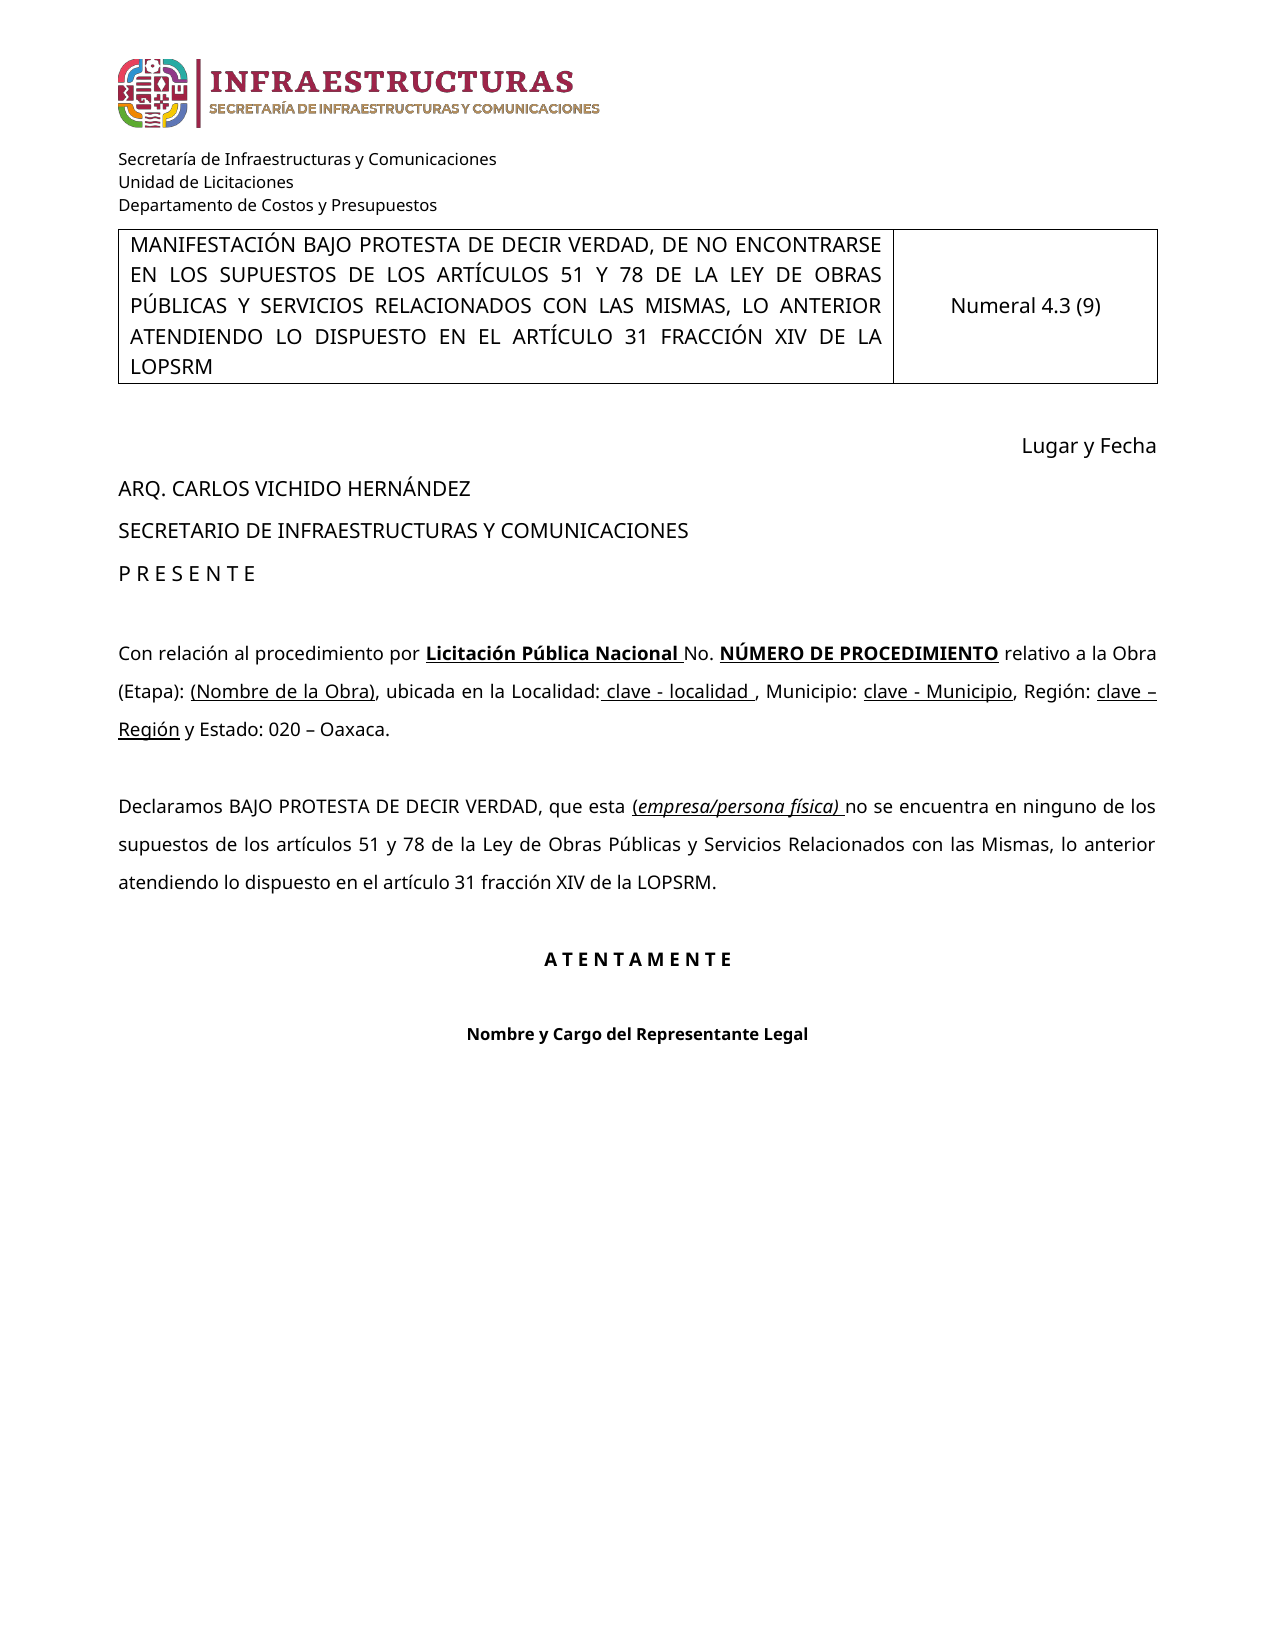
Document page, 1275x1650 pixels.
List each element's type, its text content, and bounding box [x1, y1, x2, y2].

text A T E N T A M E N T E [118, 946, 1157, 971]
text SECRETARIO DE INFRAESTRUCTURAS Y COMUNICACIONES [118, 517, 1157, 545]
table_header Numeral 4.3 (9) [894, 230, 1157, 383]
text Declaramos BAJO PROTESTA DE DECIR VERDAD, que esta (empresa/persona física) no se encuentra en ninguno de los supuestos de los artículos 51 y 78 de la Ley de Obras Públicas y Servicios Relacionados con las Mismas, lo anterior atendiendo lo dispuesto en el artículo 31 fracción XIV de la LOPSRM. [118, 793, 1157, 895]
table_header MANIFESTACIÓN BAJO PROTESTA DE DECIR VERDAD, DE NO ENCONTRARSE EN LOS SUPUESTOS DE LOS ARTÍCULOS 51 Y 78 DE LA LEY DE OBRAS PÚBLICAS Y SERVICIOS RELACIONADOS CON LAS MISMAS, LO ANTERIOR ATENDIENDO LO DISPUESTO EN EL ARTÍCULO 31 FRACCIÓN XIV DE LA LOPSRM [119, 230, 893, 383]
text ARQ. CARLOS VICHIDO HERNÁNDEZ [118, 474, 1157, 502]
text Con relación al procedimiento por Licitación Pública Nacional No. NÚMERO DE PROCEDIMIENTO relativo a la Obra (Etapa): (Nombre de la Obra), ubicada en la Localidad: clave - localidad , Municipio: clave - Municipio, Región: clave – Región y Estado: 020 – Oaxaca. [118, 640, 1157, 742]
picture [118, 59, 624, 130]
text P R E S E N T E [118, 559, 1157, 588]
text Nombre y Cargo del Representante Legal [118, 1022, 1157, 1045]
text Lugar y Fecha [118, 431, 1157, 460]
